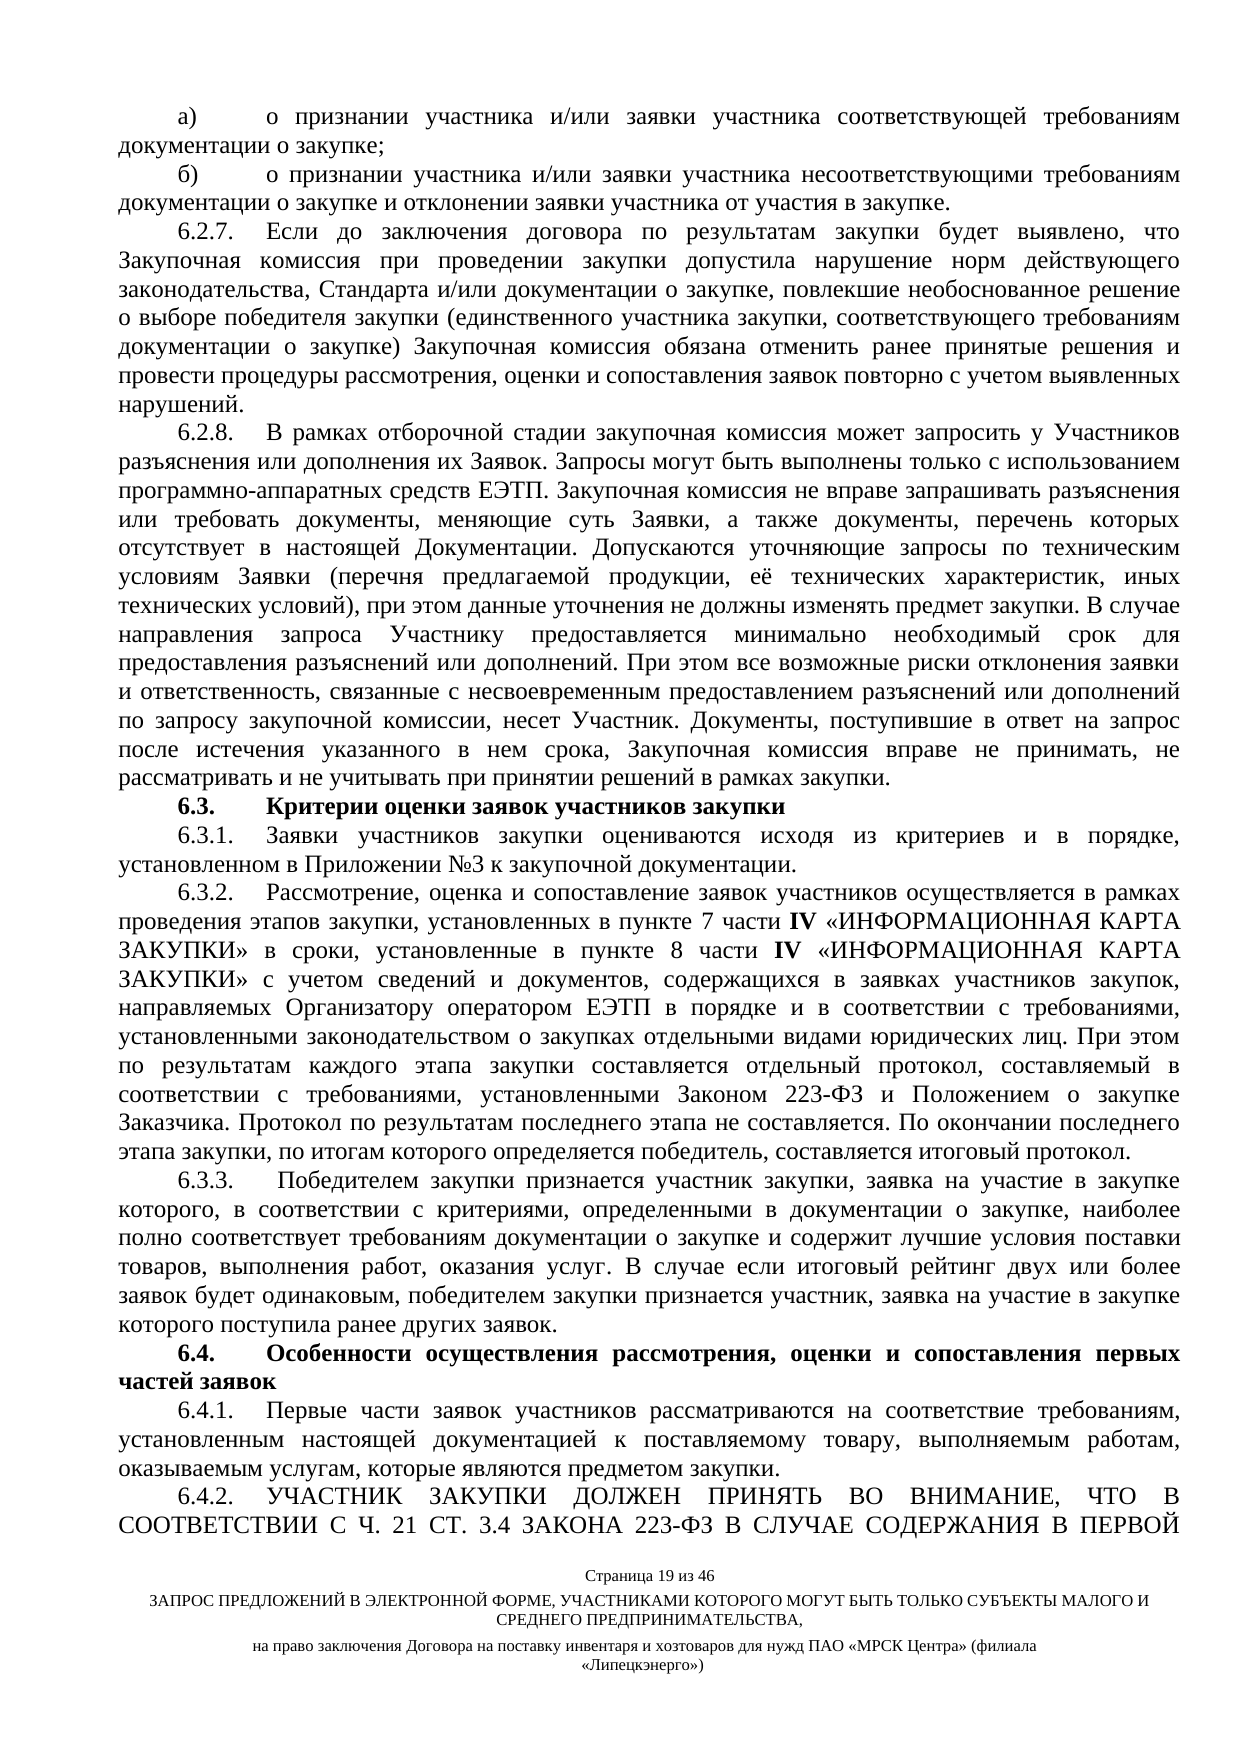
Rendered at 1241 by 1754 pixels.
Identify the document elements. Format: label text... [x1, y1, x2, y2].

subtitle Первые части заявок участников рассматриваются на соответствие требованиям, установленным настоящей документацией к поставляемому товару, выполняемым работам, оказываемым услугам, которые являются предметом закупки. [118, 1395, 1181, 1481]
subtitle о признании участника и/или заявки участника несоответствующими требованиям документации о закупке и отклонении заявки участника от участия в закупке. [118, 159, 1181, 216]
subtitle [118, 1481, 1181, 1539]
subtitle Рассмотрение, оценка и сопоставление заявок участников осуществляется в рамках проведения этапов закупки, установленных в пункте 7 части IV «ИНФОРМАЦИОННАЯ КАРТА ЗАКУПКИ» в сроки, установленные в пункте 8 части IV «ИНФОРМАЦИОННАЯ КАРТА ЗАКУПКИ» с учетом сведений и документов, содержащихся в заявках участников закупок, направляемых Организатору оператором ЕЭТП в порядке и в соответствии с требованиями, установленными законодательством о закупках отдельными видами юридических лиц. При этом по результатам каждого этапа закупки составляется отдельный протокол, составляемый в соответствии с требованиями, установленными Законом 223-ФЗ и Положением о закупке Заказчика. Протокол по результатам последнего этапа не составляется. По окончании последнего этапа закупки, по итогам которого определяется победитель, составляется итоговый протокол. [118, 877, 1181, 1165]
subtitle В рамках отборочной стадии закупочная комиссия может запросить у Участников разъяснения или дополнения их Заявок. Запросы могут быть выполнены только с использованием программно-аппаратных средств ЕЭТП. Закупочная комиссия не вправе запрашивать разъяснения или требовать документы, меняющие суть Заявки, а также документы, перечень которых отсутствует в настоящей Документации. Допускаются уточняющие запросы по техническим условиям Заявки (перечня предлагаемой продукции, её технических характеристик, иных технических условий), при этом данные уточнения не должны изменять предмет закупки. В случае направления запроса Участнику предоставляется минимально необходимый срок для предоставления разъяснений или дополнений. При этом все возможные риски отклонения заявки и ответственность, связанные с несвоевременным предоставлением разъяснений или дополнений по запросу закупочной комиссии, несет Участник. Документы, поступившие в ответ на запрос после истечения указанного в нем срока, Закупочная комиссия вправе не принимать, не рассматривать и не учитывать при принятии решений в рамках закупки. [118, 417, 1181, 791]
subtitle Особенности осуществления рассмотрения, оценки и сопоставления первых частей заявок [118, 1338, 1181, 1395]
subtitle Если до заключения договора по результатам закупки будет выявлено, что Закупочная комиссия при проведении закупки допустила нарушение норм действующего законодательства, Стандарта и/или документации о закупке, повлекшие необоснованное решение о выборе победителя закупки (единственного участника закупки, соответствующего требованиям документации о закупке) Закупочная комиссия обязана отменить ранее принятые решения и провести процедуры рассмотрения, оценки и сопоставления заявок повторно с учетом выявленных нарушений. [118, 216, 1181, 417]
subtitle Победителем закупки признается участник закупки, заявка на участие в закупке которого, в соответствии с критериями, определенными в документации о закупке, наиболее полно соответствует требованиям документации о закупке и содержит лучшие условия поставки товаров, выполнения работ, оказания услуг. В случае если итоговый рейтинг двух или более заявок будет одинаковым, победителем закупки признается участник, заявка на участие в закупке которого поступила ранее других заявок. [118, 1165, 1181, 1338]
subtitle Заявки участников закупки оцениваются исходя из критериев и в порядке, установленном в Приложении №3 к закупочной документации. [118, 820, 1181, 877]
subtitle о признании участника и/или заявки участника соответствующей требованиям документации о закупке; [118, 101, 1181, 159]
subtitle Критерии оценки заявок участников закупки [118, 791, 1181, 820]
